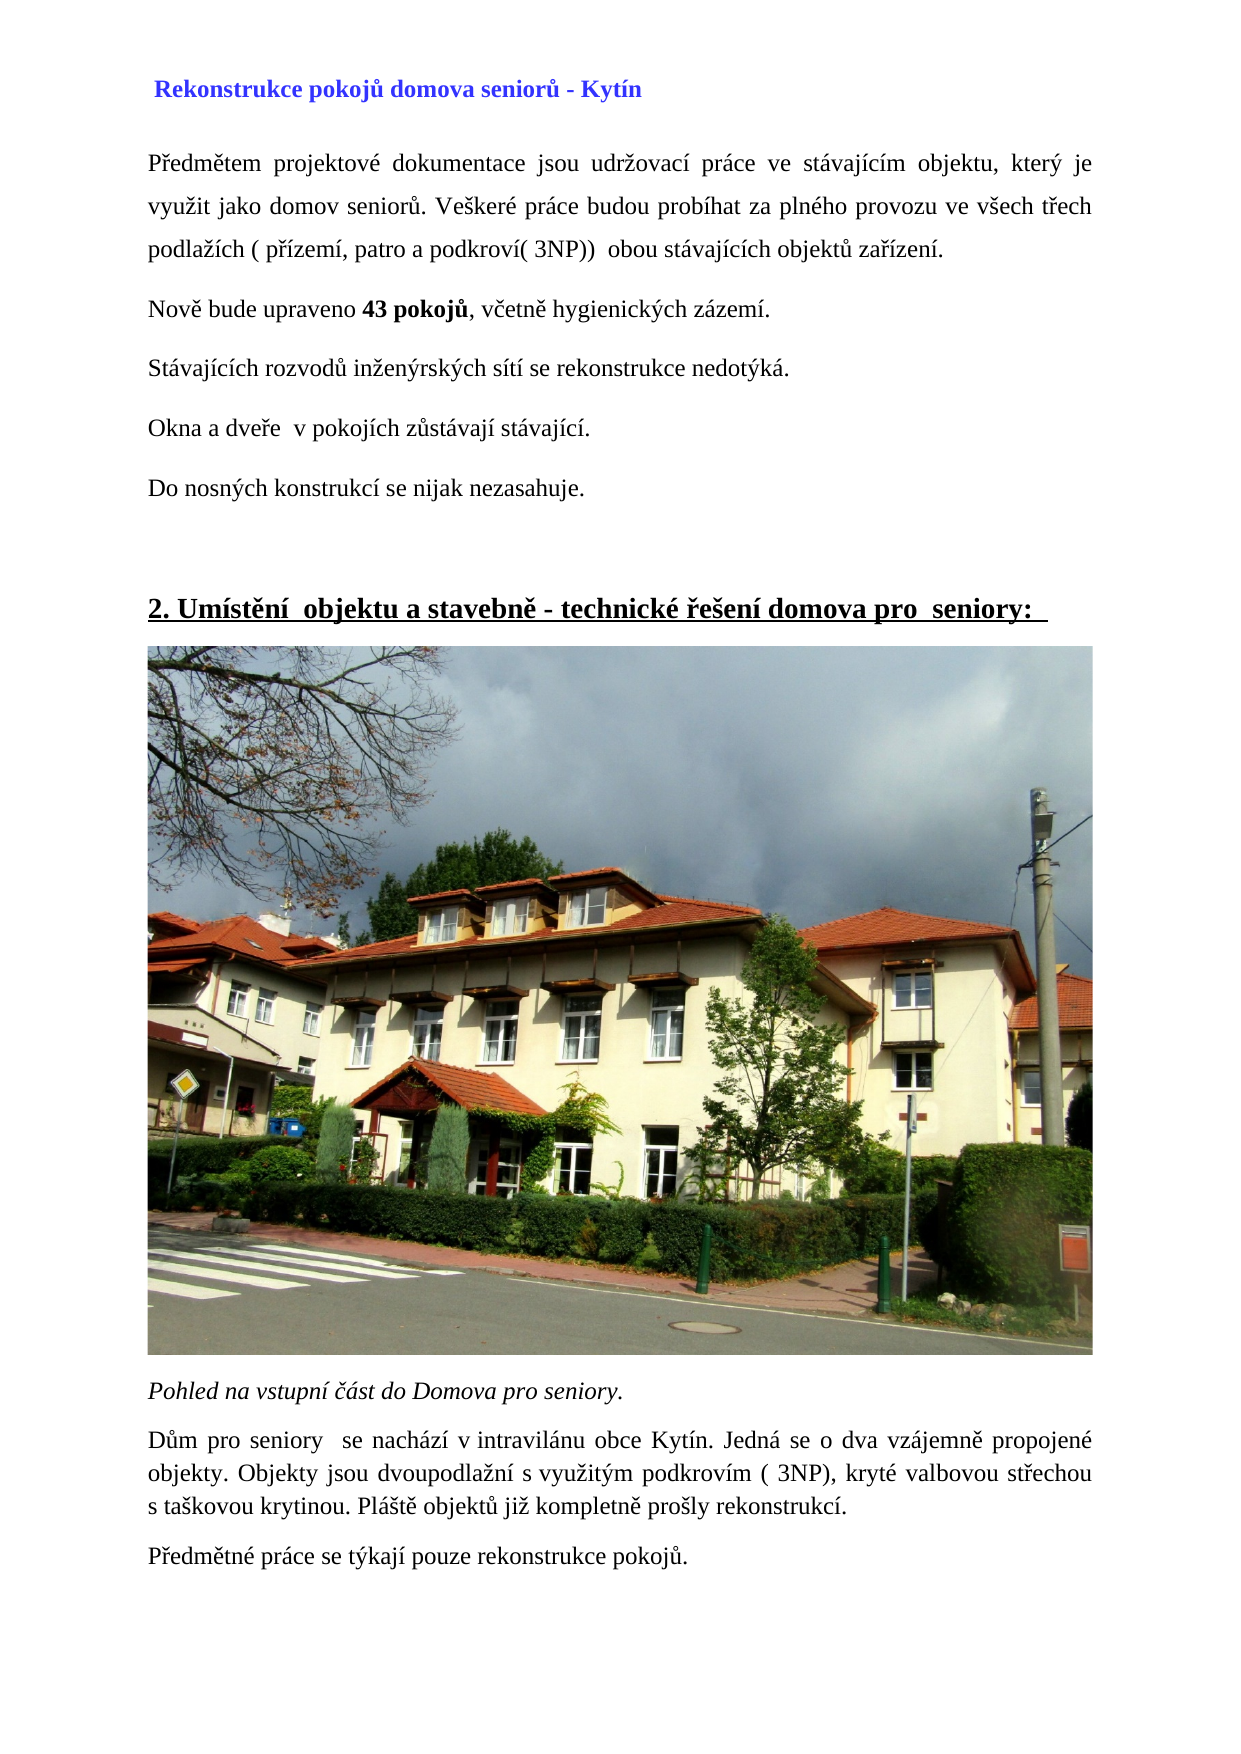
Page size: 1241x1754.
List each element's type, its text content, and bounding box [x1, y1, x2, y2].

text Pohled na vstupní část do Domova pro seniory. [148, 1376, 1093, 1404]
text Okna a dveře v pokojích zůstávají stávající. [148, 413, 1093, 442]
text Do nosných konstrukcí se nijak nezasahuje. [148, 473, 1093, 502]
text Stávajících rozvodů inženýrských sítí se rekonstrukce nedotýká. [148, 353, 1093, 382]
text Předmětné práce se týkají pouze rekonstrukce pokojů. [148, 1541, 1093, 1570]
text Dům pro seniory se nachází v intravilánu obce Kytín. Jedná se o dva vzájemně propojené objekty. Objekty jsou dvoupodlažní s využitým podkrovím ( 3NP), kryté valbovou střechou s taškovou krytinou. Pláště objektů již kompletně prošly rekonstrukcí. [148, 1425, 1093, 1520]
text Nově bude upraveno 43 pokojů, včetně hygienických zázemí. [148, 294, 1093, 322]
text Předmětem projektové dokumentace jsou udržovací práce ve stávajícím objektu, který je využit jako domov seniorů. Veškeré práce budou probíhat za plného provozu ve všech třech podlažích ( přízemí, patro a podkroví( 3NP)) obou stávajících objektů zařízení. [148, 148, 1093, 263]
text 2. Umístění objektu a stavebně - technické řešení domova pro seniory: [148, 591, 1093, 625]
picture [147, 646, 1093, 1355]
